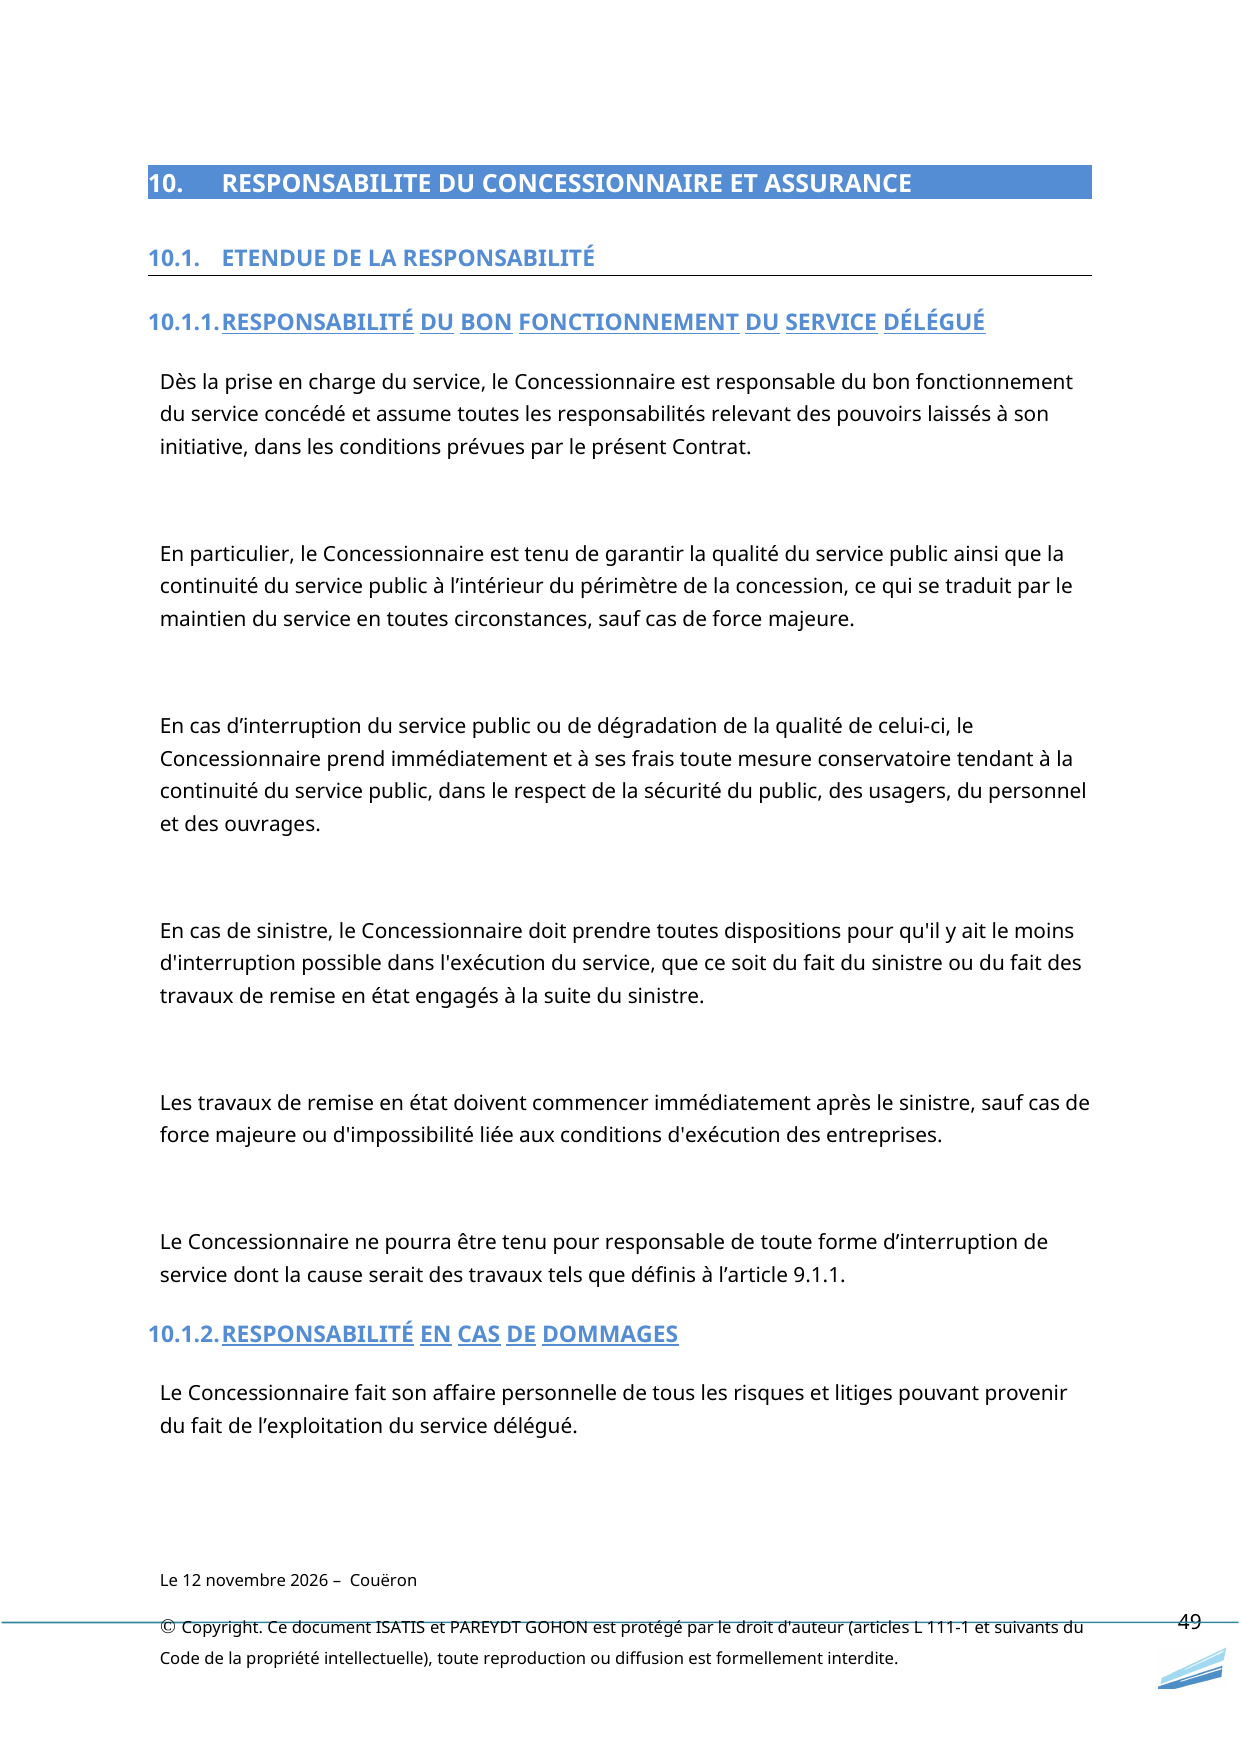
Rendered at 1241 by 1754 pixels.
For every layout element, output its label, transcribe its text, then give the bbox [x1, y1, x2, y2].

text En cas d’interruption du service public ou de dégradation de la qualité de celui-ci, le Concessionnaire prend immédiatement et à ses frais toute mesure conservatoire tendant à la continuité du service public, dans le respect de la sécurité du public, des usagers, du personnel et des ouvrages. [159, 711, 1092, 837]
text Le Concessionnaire fait son affaire personnelle de tous les risques et litiges pouvant provenir du fait de l’exploitation du service délégué. [159, 1378, 1092, 1439]
text Le Concessionnaire ne pourra être tenu pour responsable de toute forme d’interruption de service dont la cause serait des travaux tels que définis à l’article 9.1.1. [159, 1227, 1092, 1288]
subtitle Responsabilité du bon fonctionnement du service délégué [148, 306, 1092, 337]
picture [1157, 1647, 1227, 1689]
subtitle RESPONSABILITE DU CONCESSIONNAIRE ET ASSURANCE [148, 165, 1092, 199]
text Les travaux de remise en état doivent commencer immédiatement après le sinistre, sauf cas de force majeure ou d'impossibilité liée aux conditions d'exécution des entreprises. [159, 1088, 1092, 1149]
subtitle Responsabilité en cas de dommages [148, 1318, 1092, 1349]
text En particulier, le Concessionnaire est tenu de garantir la qualité du service public ainsi que la continuité du service public à l’intérieur du périmètre de la concession, ce qui se traduit par le maintien du service en toutes circonstances, sauf cas de force majeure. [159, 539, 1092, 633]
text En cas de sinistre, le Concessionnaire doit prendre toutes dispositions pour qu'il y ait le moins d'interruption possible dans l'exécution du service, que ce soit du fait du sinistre ou du fait des travaux de remise en état engagés à la suite du sinistre. [159, 916, 1092, 1009]
text Dès la prise en charge du service, le Concessionnaire est responsable du bon fonctionnement du service concédé et assume toutes les responsabilités relevant des pouvoirs laissés à son initiative, dans les conditions prévues par le présent Contrat. [159, 367, 1092, 461]
subtitle Etendue de la responsabilité [148, 242, 1092, 275]
